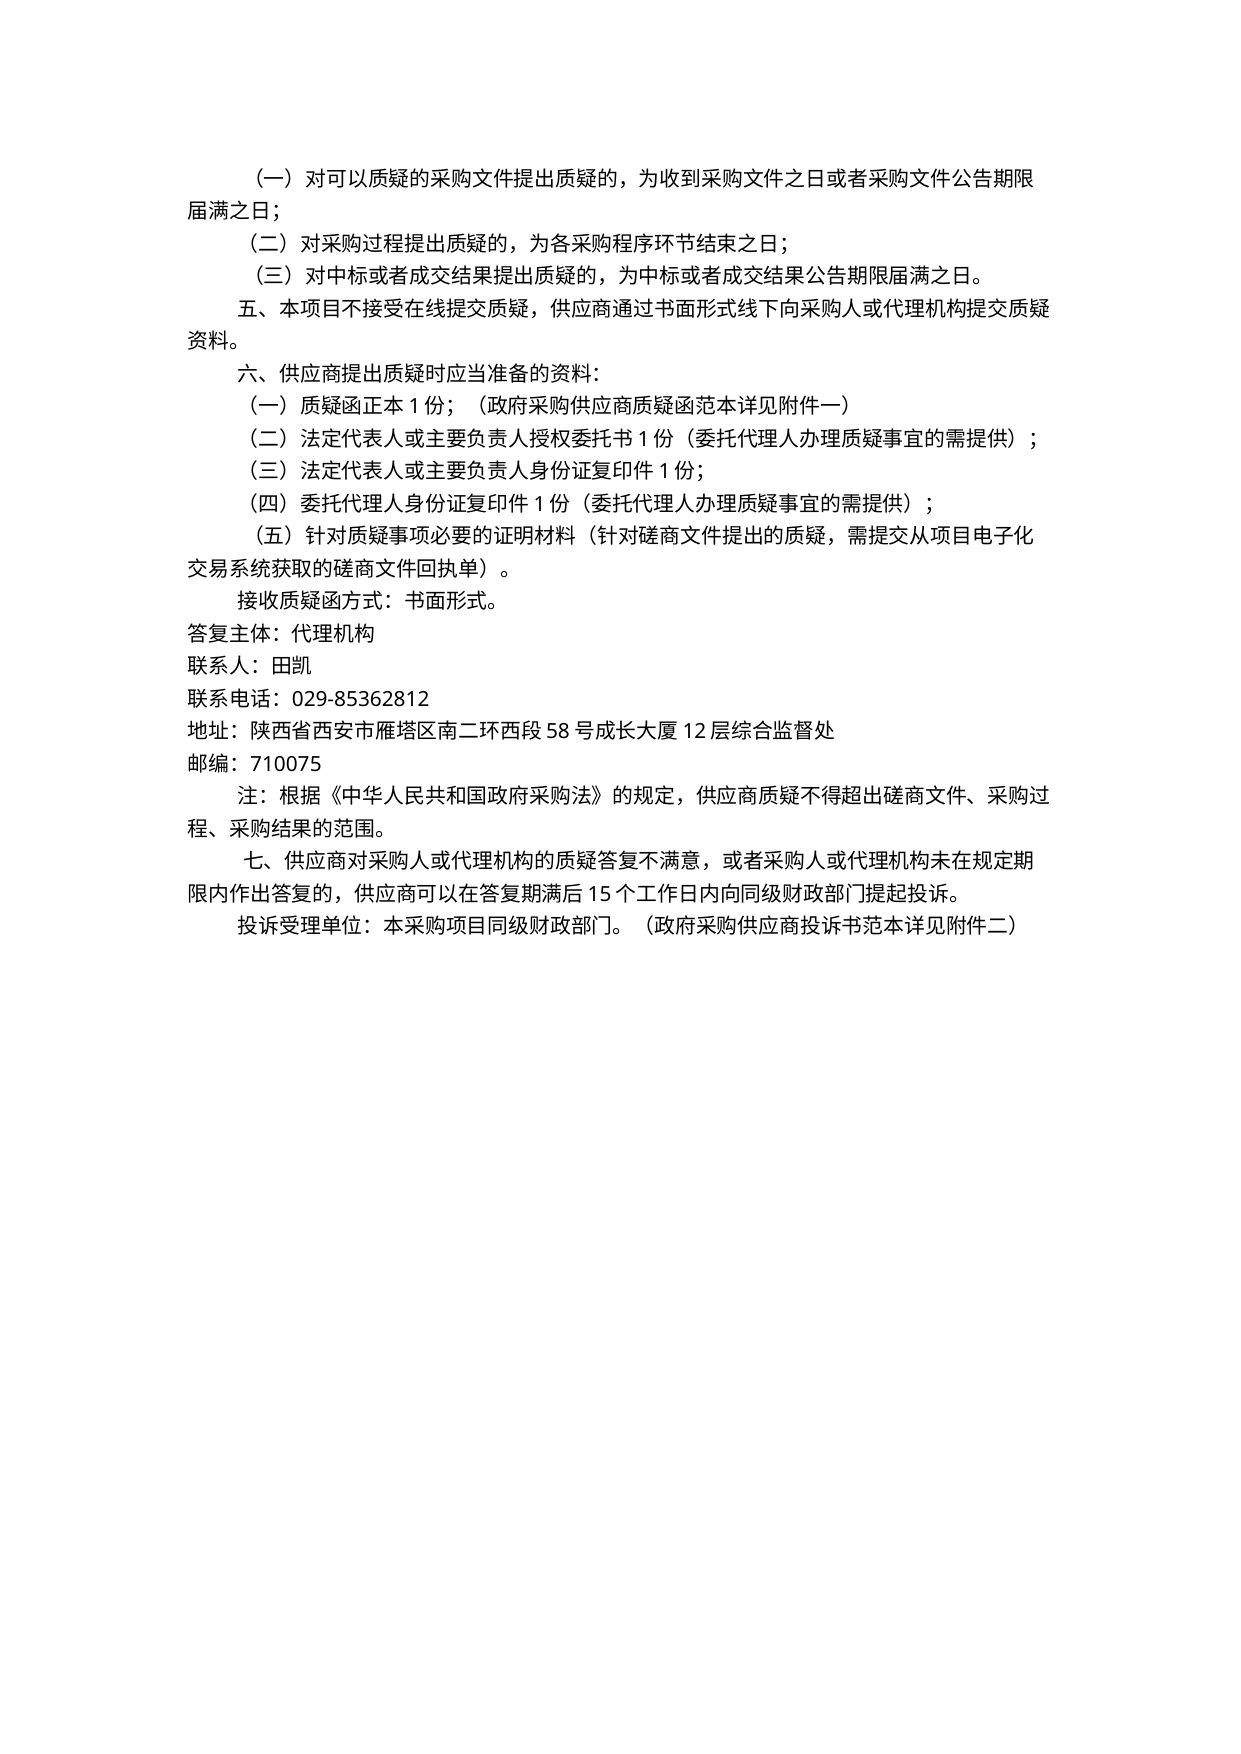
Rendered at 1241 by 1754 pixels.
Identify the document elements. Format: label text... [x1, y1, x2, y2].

text 地址：陕西省西安市雁塔区南二环西段58号成长大厦12层综合监督处 [187, 714, 1053, 747]
text 答复主体：代理机构 [187, 617, 1053, 649]
text 六、供应商提出质疑时应当准备的资料： [187, 357, 1053, 389]
text （三）对中标或者成交结果提出质疑的，为中标或者成交结果公告期限届满之日。 [187, 259, 1053, 292]
text （二）法定代表人或主要负责人授权委托书1份（委托代理人办理质疑事宜的需提供）； [187, 422, 1053, 454]
text 投诉受理单位：本采购项目同级财政部门。（政府采购供应商投诉书范本详见附件二） [187, 909, 1053, 942]
text 注：根据《中华人民共和国政府采购法》的规定，供应商质疑不得超出磋商文件、采购过程、采购结果的范围。 [187, 779, 1053, 844]
text 邮编：710075 [187, 747, 1053, 779]
text （二）对采购过程提出质疑的，为各采购程序环节结束之日； [187, 227, 1053, 259]
text （四）委托代理人身份证复印件1份（委托代理人办理质疑事宜的需提供）； [187, 487, 1053, 519]
text （一）质疑函正本1份；（政府采购供应商质疑函范本详见附件一） [187, 389, 1053, 422]
text （一）对可以质疑的采购文件提出质疑的，为收到采购文件之日或者采购文件公告期限届满之日； [187, 162, 1053, 227]
text （五）针对质疑事项必要的证明材料（针对磋商文件提出的质疑，需提交从项目电子化交易系统获取的磋商文件回执单）。 [187, 519, 1053, 584]
text （三）法定代表人或主要负责人身份证复印件1份； [187, 454, 1053, 487]
text 五、本项目不接受在线提交质疑，供应商通过书面形式线下向采购人或代理机构提交质疑资料。 [187, 292, 1053, 357]
text 联系电话：029-85362812 [187, 682, 1053, 714]
text 接收质疑函方式：书面形式。 [187, 584, 1053, 617]
text 联系人：田凯 [187, 649, 1053, 682]
text 七、供应商对采购人或代理机构的质疑答复不满意，或者采购人或代理机构未在规定期限内作出答复的，供应商可以在答复期满后15个工作日内向同级财政部门提起投诉。 [187, 844, 1053, 909]
